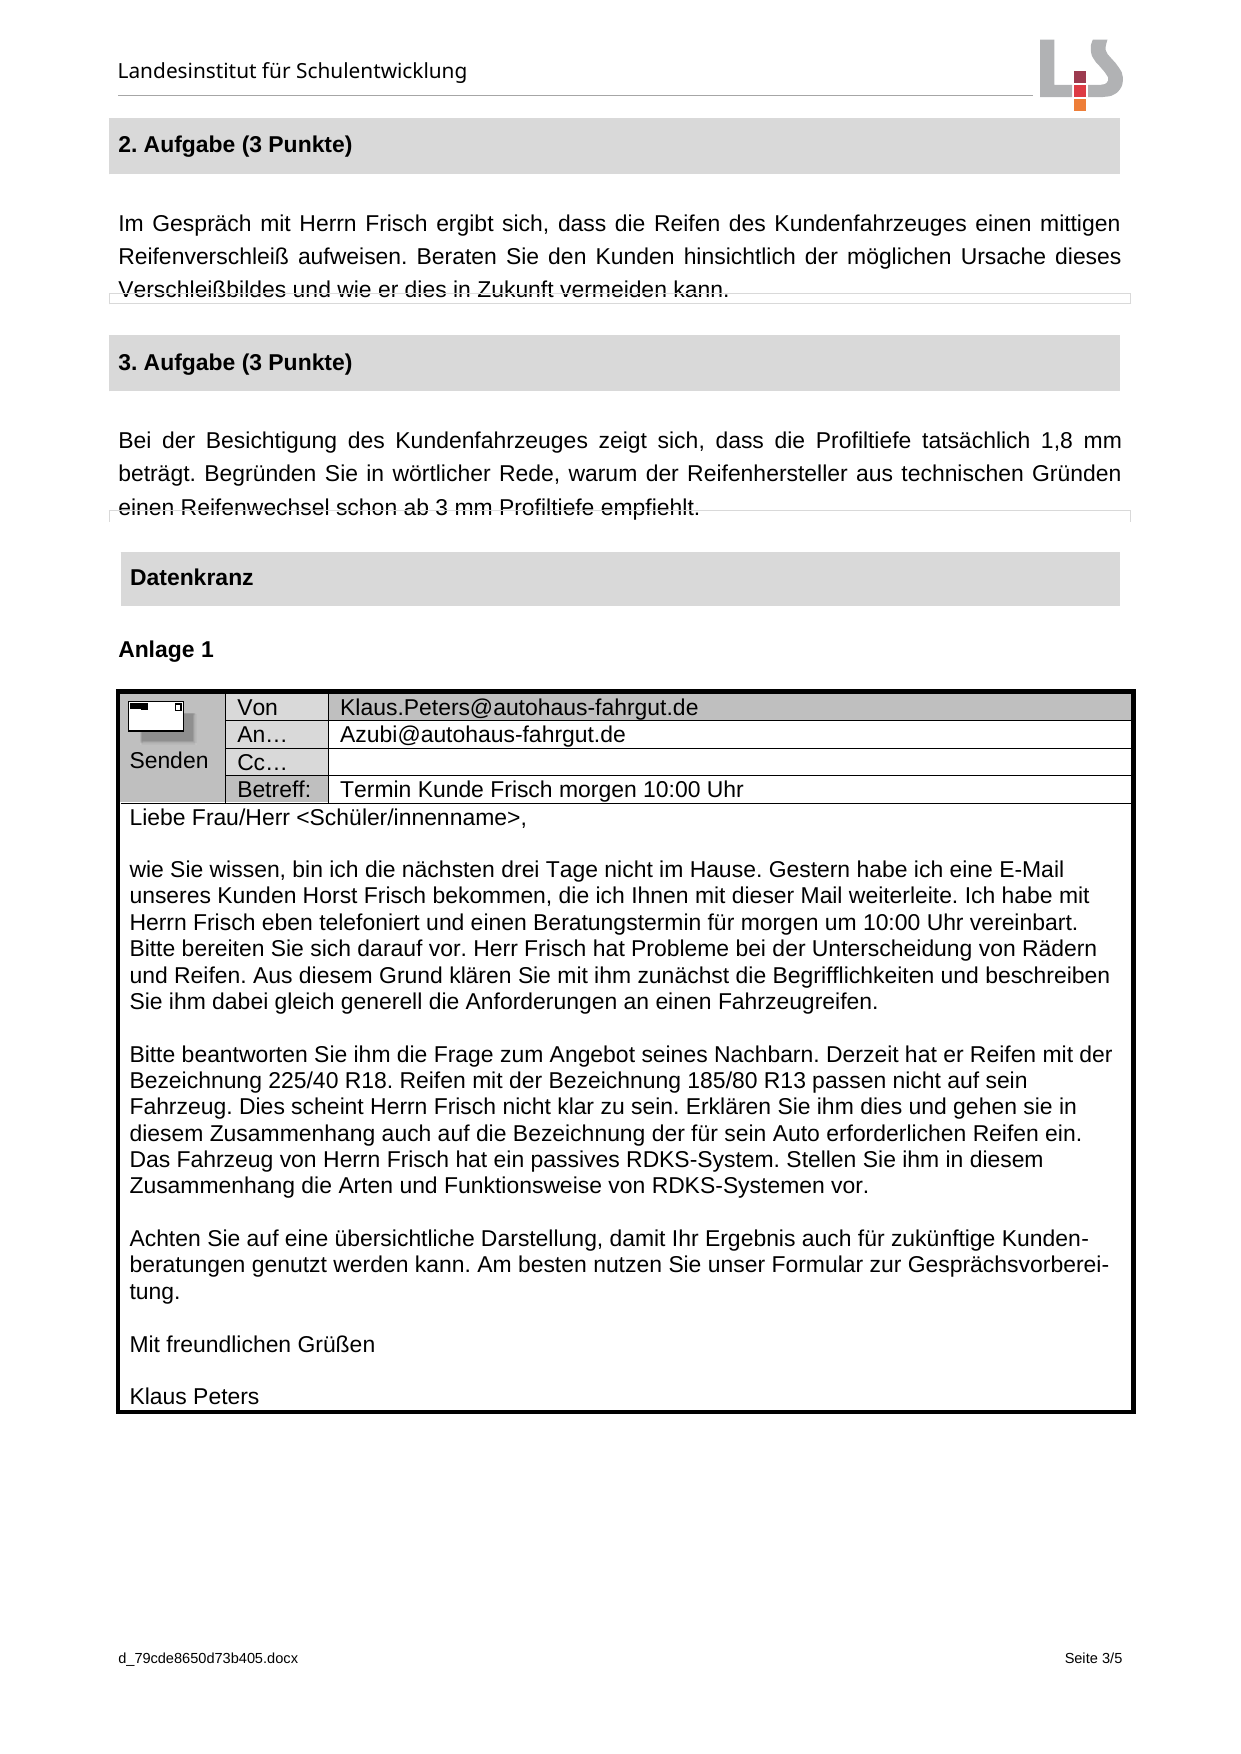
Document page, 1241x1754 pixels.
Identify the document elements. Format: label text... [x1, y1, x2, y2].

table_cell Cc… [226, 749, 328, 775]
text Im Gespräch mit Herrn Frisch ergibt sich, dass die Reifen des Kundenfahrzeuges einen mittigen Reifenverschleiß aufweisen. Beraten Sie den Kunden hinsichtlich der möglichen Ursache dieses Verschleißbildes und wie er dies in Zukunft vermeiden kann. [118, 205, 1122, 293]
table_header Klaus.Peters@autohaus-fahrgut.de [329, 694, 1131, 720]
table_cell An… [226, 721, 328, 748]
list Anlage 1 [118, 636, 1122, 663]
text 2. Aufgabe (3 Punkte) [110, 119, 1119, 173]
table_cell Betreff: [226, 776, 328, 802]
table_header Senden [120, 694, 225, 775]
text 3. Aufgabe (3 Punkte) [110, 336, 1119, 390]
table_cell [329, 749, 1131, 775]
table_cell Termin Kunde Frisch morgen 10:00 Uhr [329, 776, 1131, 802]
table_cell Azubi@autohaus-fahrgut.de [329, 721, 1131, 748]
table_cell Liebe Frau/Herr <Schüler/innenname>, wie Sie wissen, bin ich die nächsten drei Tage nicht im Hause. Gestern habe ich eine E-Mail unseres Kunden Horst Frisch bekommen, die ich Ihnen mit dieser Mail weiterleite. Ich habe mit Herrn Frisch eben telefoniert und einen Beratungstermin für morgen um 10:00 Uhr vereinbart. Bitte bereiten Sie sich darauf vor. Herr Frisch hat Probleme bei der Unterscheidung von Rädern und Reifen. Aus diesem Grund klären Sie mit ihm zunächst die Begrifflichkeiten und beschreiben Sie ihm dabei gleich generell die Anforderungen an einen Fahrzeugreifen. Bitte beantworten Sie ihm die Frage zum Angebot seines Nachbarn. Derzeit hat er Reifen mit der Bezeichnung 225/40 R18. Reifen mit der Bezeichnung 185/80 R13 passen nicht auf sein Fahrzeug. Dies scheint Herrn Frisch nicht klar zu sein. Erklären Sie ihm dies und gehen sie in diesem Zusammenhang auch auf die Bezeichnung der für sein Auto erforderlichen Reifen ein. Das Fahrzeug von Herrn Frisch hat ein passives RDKS-System. Stellen Sie ihm in diesem Zusammenhang die Arten und Funktionsweise von RDKS-Systemen vor. Achten Sie auf eine übersichtliche Darstellung, damit Ihr Ergebnis auch für zukünftige Kundenberatungen genutzt werden kann. Am besten nutzen Sie unser Formular zur Gesprächsvorbereitung. Mit freundlichen Grüßen Klaus Peters [120, 804, 1131, 1409]
text Datenkranz [122, 553, 1119, 605]
table_header Von [226, 694, 328, 720]
table_cell [120, 775, 225, 802]
text Bei der Besichtigung des Kundenfahrzeuges zeigt sich, dass die Profiltiefe tatsächlich 1,8 mm beträgt. Begründen Sie in wörtlicher Rede, warum der Reifenhersteller aus technischen Gründen einen Reifenwechsel schon ab 3 mm Profiltiefe empfiehlt. [118, 422, 1122, 510]
